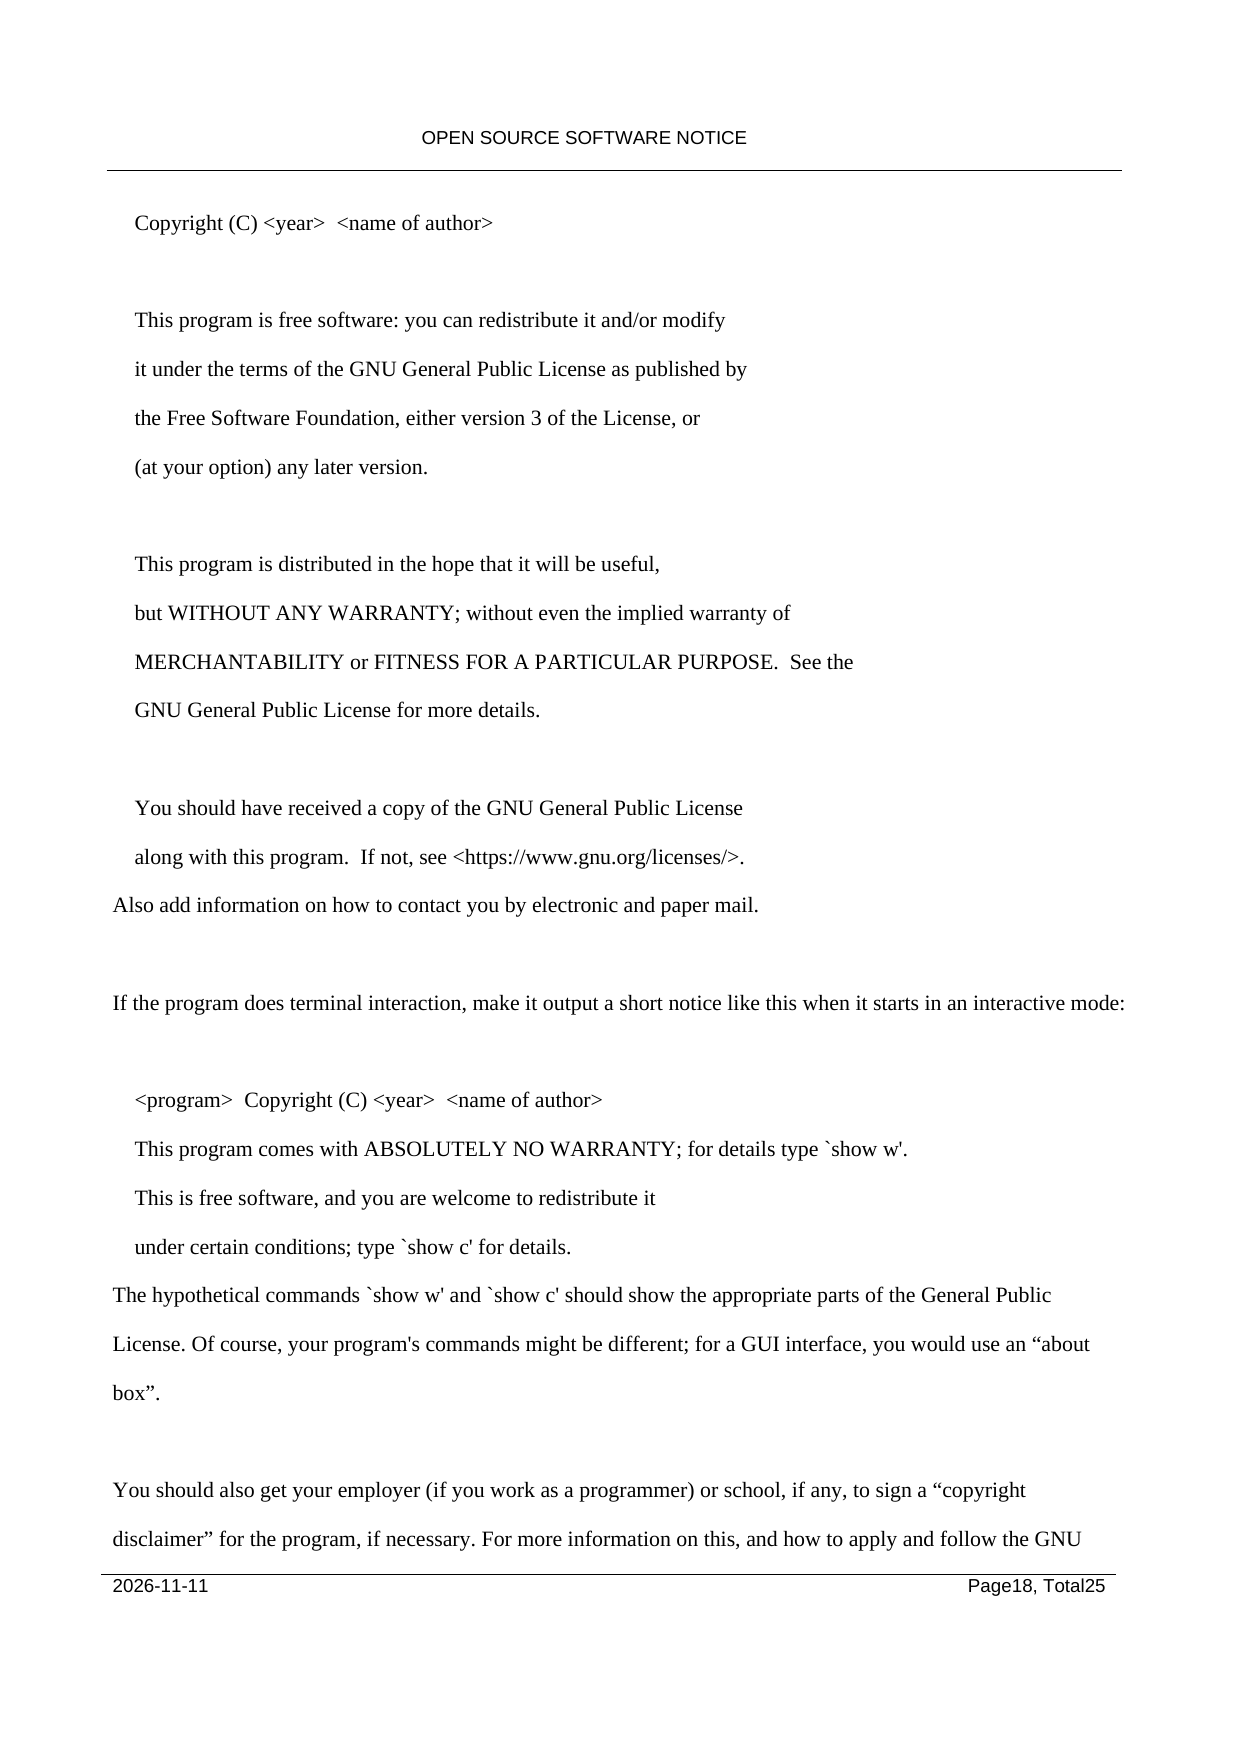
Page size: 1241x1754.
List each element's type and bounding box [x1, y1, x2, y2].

text [112, 206, 1128, 1555]
